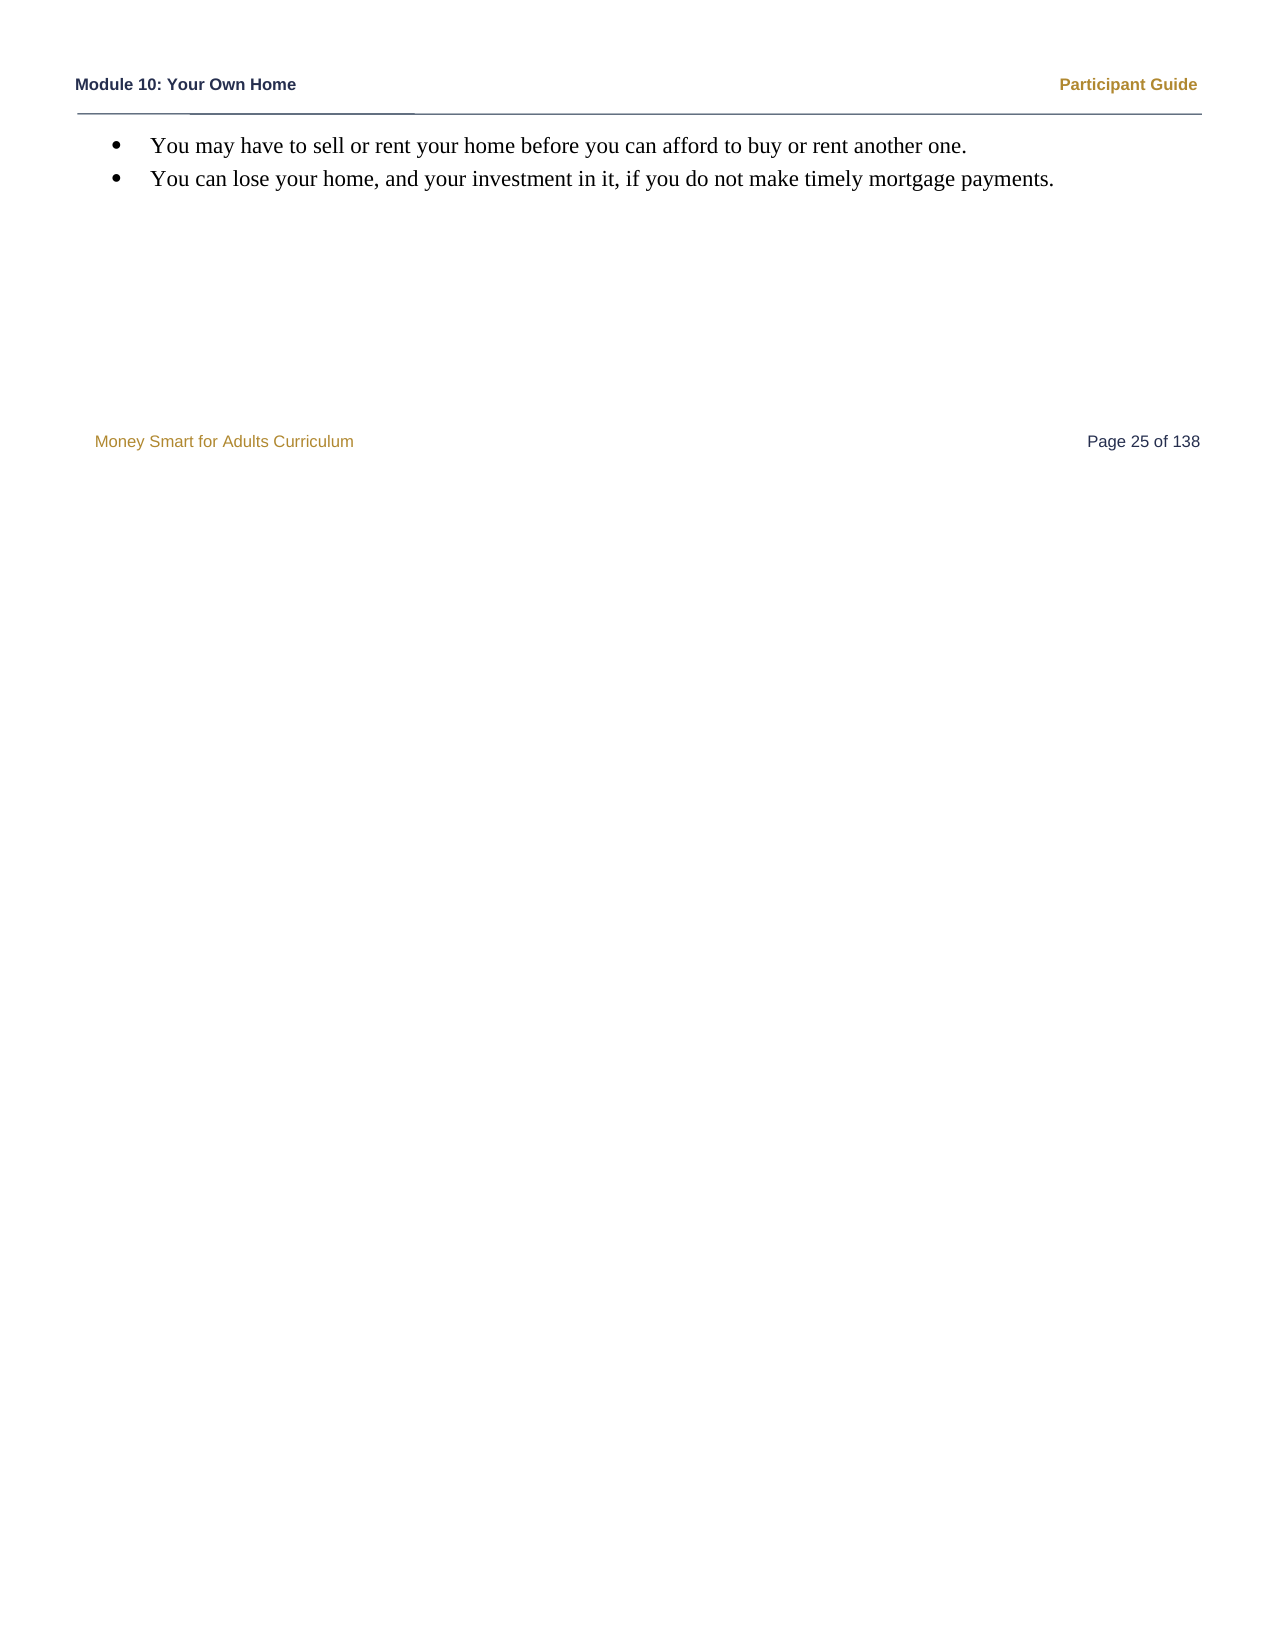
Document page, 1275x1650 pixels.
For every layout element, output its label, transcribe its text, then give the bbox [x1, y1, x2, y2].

picture [75, 0, 1201, 257]
list You may have to sell or rent your home before you can afford to buy or rent another one. [112, 132, 1200, 158]
list You can lose your home, and your investment in it, if you do not make timely mortgage payments. [112, 165, 1200, 191]
